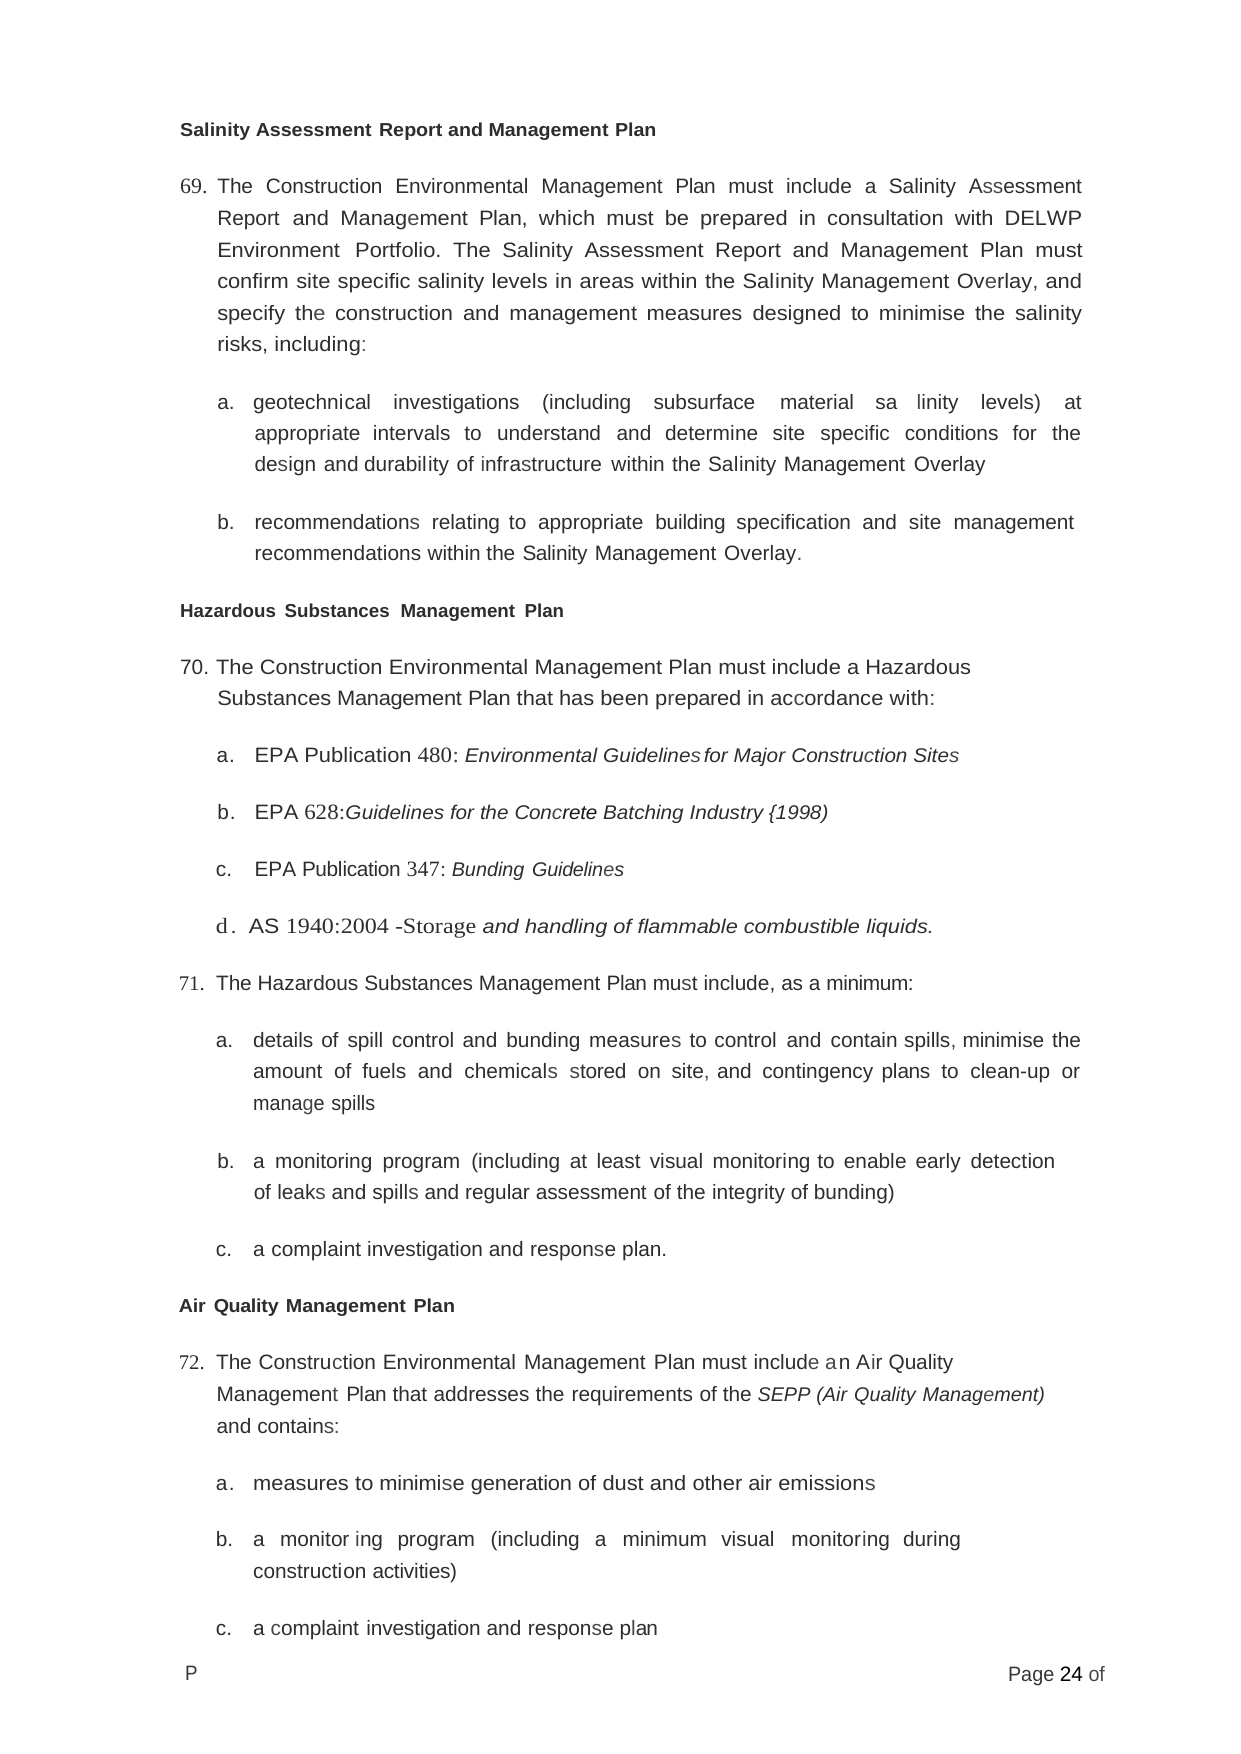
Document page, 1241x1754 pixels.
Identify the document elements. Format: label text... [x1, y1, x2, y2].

list a complaint investigation and response plan. [216, 1236, 1136, 1260]
list a monitoring program (including at least visual monitoring to enable early detection of leaks and spills and regular assessment of the integrity of bunding) [217, 1148, 1081, 1203]
list a complaint investigation and response plan [216, 1616, 1136, 1640]
list geotechnical investigations (including subsurface material sa linity levels) at appropriate intervals to understand and determine site specific conditions for the design and durability of infrastructure within the Salinity Management Overlay [217, 390, 1082, 476]
list measures to minimise generation of dust and other air emissions [216, 1470, 1136, 1494]
list The Hazardous Substances Management Plan must include, as a minimum: [178, 971, 1136, 995]
list EPA Publication 480: Environmental Guidelinesfor Major Construction Sites [216, 742, 1136, 767]
list EPA Publication 347: Bunding Guidelines [216, 856, 1136, 881]
text d. AS 1940:2004 -Storage and handling of flammable combustible liquids. [216, 913, 1136, 938]
list recommendations relating to appropriate building specification and site management recommendations within the Salinity Management Overlay. [217, 509, 1078, 565]
text Air Quality Management Plan [178, 1295, 1136, 1317]
text Hazardous Substances Management Plan [180, 599, 1136, 621]
list a monitor ing program (including a minimum visual monitoring during construction activities) [216, 1527, 1081, 1583]
list EPA 628:Guidelines for the Concrete Batching Industry {1998) [217, 799, 1136, 824]
list details of spill control and bunding measures to control and contain spills, minimise the amount of fuels and chemicals stored on site, and contingency plans to clean-up or manage spills [216, 1028, 1081, 1115]
list The Construction Environmental Management Plan must include an Air Quality Management Plan that addresses the requirements of the SEPP (Air Quality Management) and contains: [178, 1350, 1078, 1438]
text Salinity Assessment Report and Management Plan [180, 119, 1136, 141]
list The Construction Environmental Management Plan must include a Hazardous Substances Management Plan that has been prepared in accordance with: [180, 655, 1078, 710]
list The Construction Environmental Management Plan must include a Salinity Assessment Report and Management Plan, which must be prepared in consultation with DELWP Environment Portfolio. The Salinity Assessment Report and Management Plan must confirm site specific salinity levels in areas within the Salinity Management Overlay, and specify the construction and management measures designed to minimise the salinity risks, including: [180, 173, 1082, 356]
